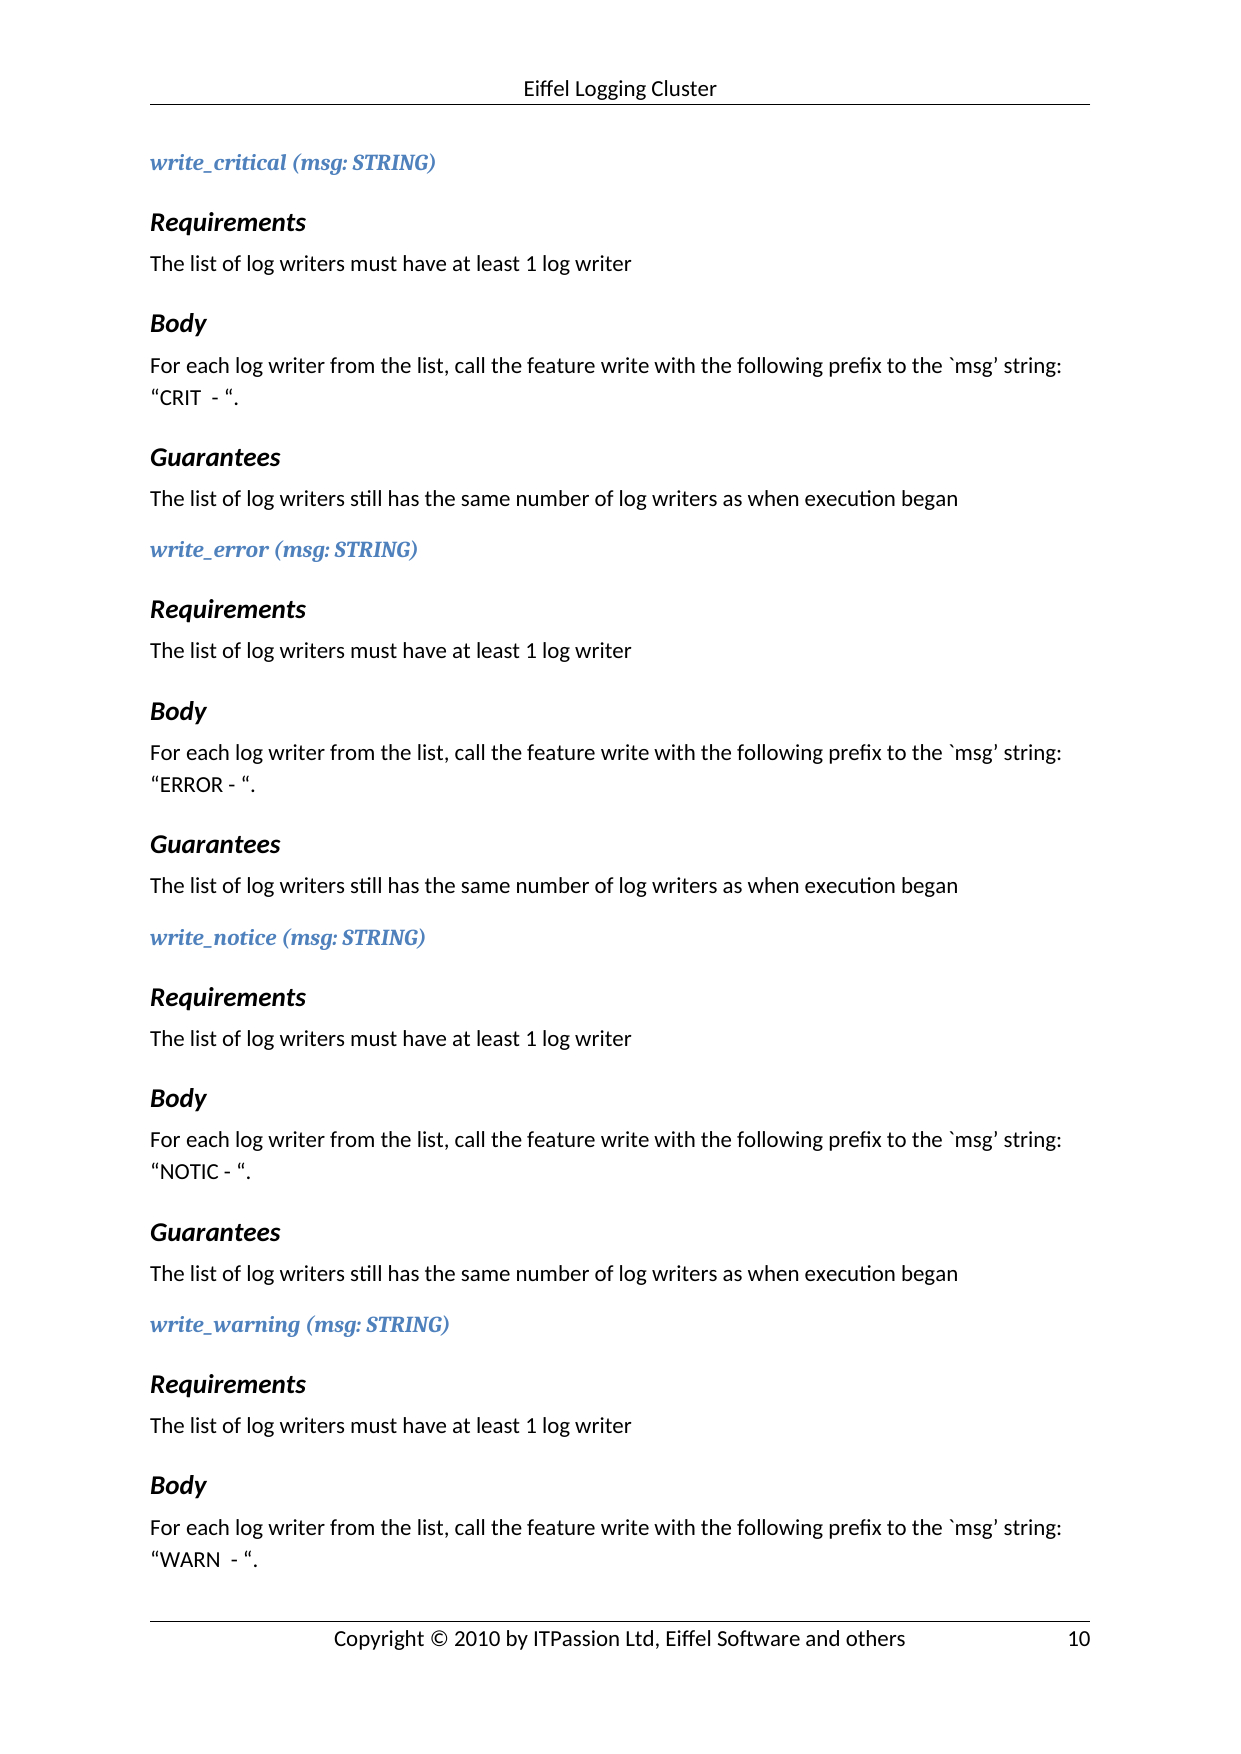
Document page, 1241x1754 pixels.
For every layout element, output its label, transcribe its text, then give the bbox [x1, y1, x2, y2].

subtitle Body [150, 307, 1090, 339]
subtitle Guarantees [150, 827, 1090, 860]
text For each log writer from the list, call the feature write with the following prefix to the `msg’ string: “CRIT - “. [150, 351, 1090, 411]
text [150, 1411, 1090, 1439]
subtitle Requirements [150, 1367, 1090, 1400]
subtitle write_notice (msg: STRING) [150, 924, 1090, 951]
subtitle write_critical (msg: STRING) [150, 150, 1090, 176]
subtitle Body [150, 1468, 1090, 1501]
text The list of log writers must have at least 1 log writer [150, 637, 1090, 665]
text The list of log writers must have at least 1 log writer [150, 249, 1090, 277]
text The list of log writers still has the same number of log writers as when execution began [150, 872, 1090, 899]
subtitle write_warning (msg: STRING) [150, 1312, 1090, 1338]
text The list of log writers still has the same number of log writers as when execution began [150, 484, 1090, 512]
text For each log writer from the list, call the feature write with the following prefix to the `msg’ string: “NOTIC - “. [150, 1125, 1090, 1186]
subtitle Guarantees [150, 440, 1090, 473]
subtitle Requirements [150, 592, 1090, 626]
text For each log writer from the list, call the feature write with the following prefix to the `msg’ string: “WARN - “. [150, 1513, 1090, 1573]
text The list of log writers must have at least 1 log writer [150, 1024, 1090, 1052]
subtitle Guarantees [150, 1215, 1090, 1248]
subtitle Body [150, 1081, 1090, 1114]
subtitle Body [150, 694, 1090, 727]
subtitle Requirements [150, 205, 1090, 238]
subtitle write_error (msg: STRING) [150, 537, 1090, 564]
subtitle Requirements [150, 980, 1090, 1013]
text The list of log writers still has the same number of log writers as when execution began [150, 1259, 1090, 1287]
text For each log writer from the list, call the feature write with the following prefix to the `msg’ string: “ERROR - “. [150, 738, 1090, 798]
